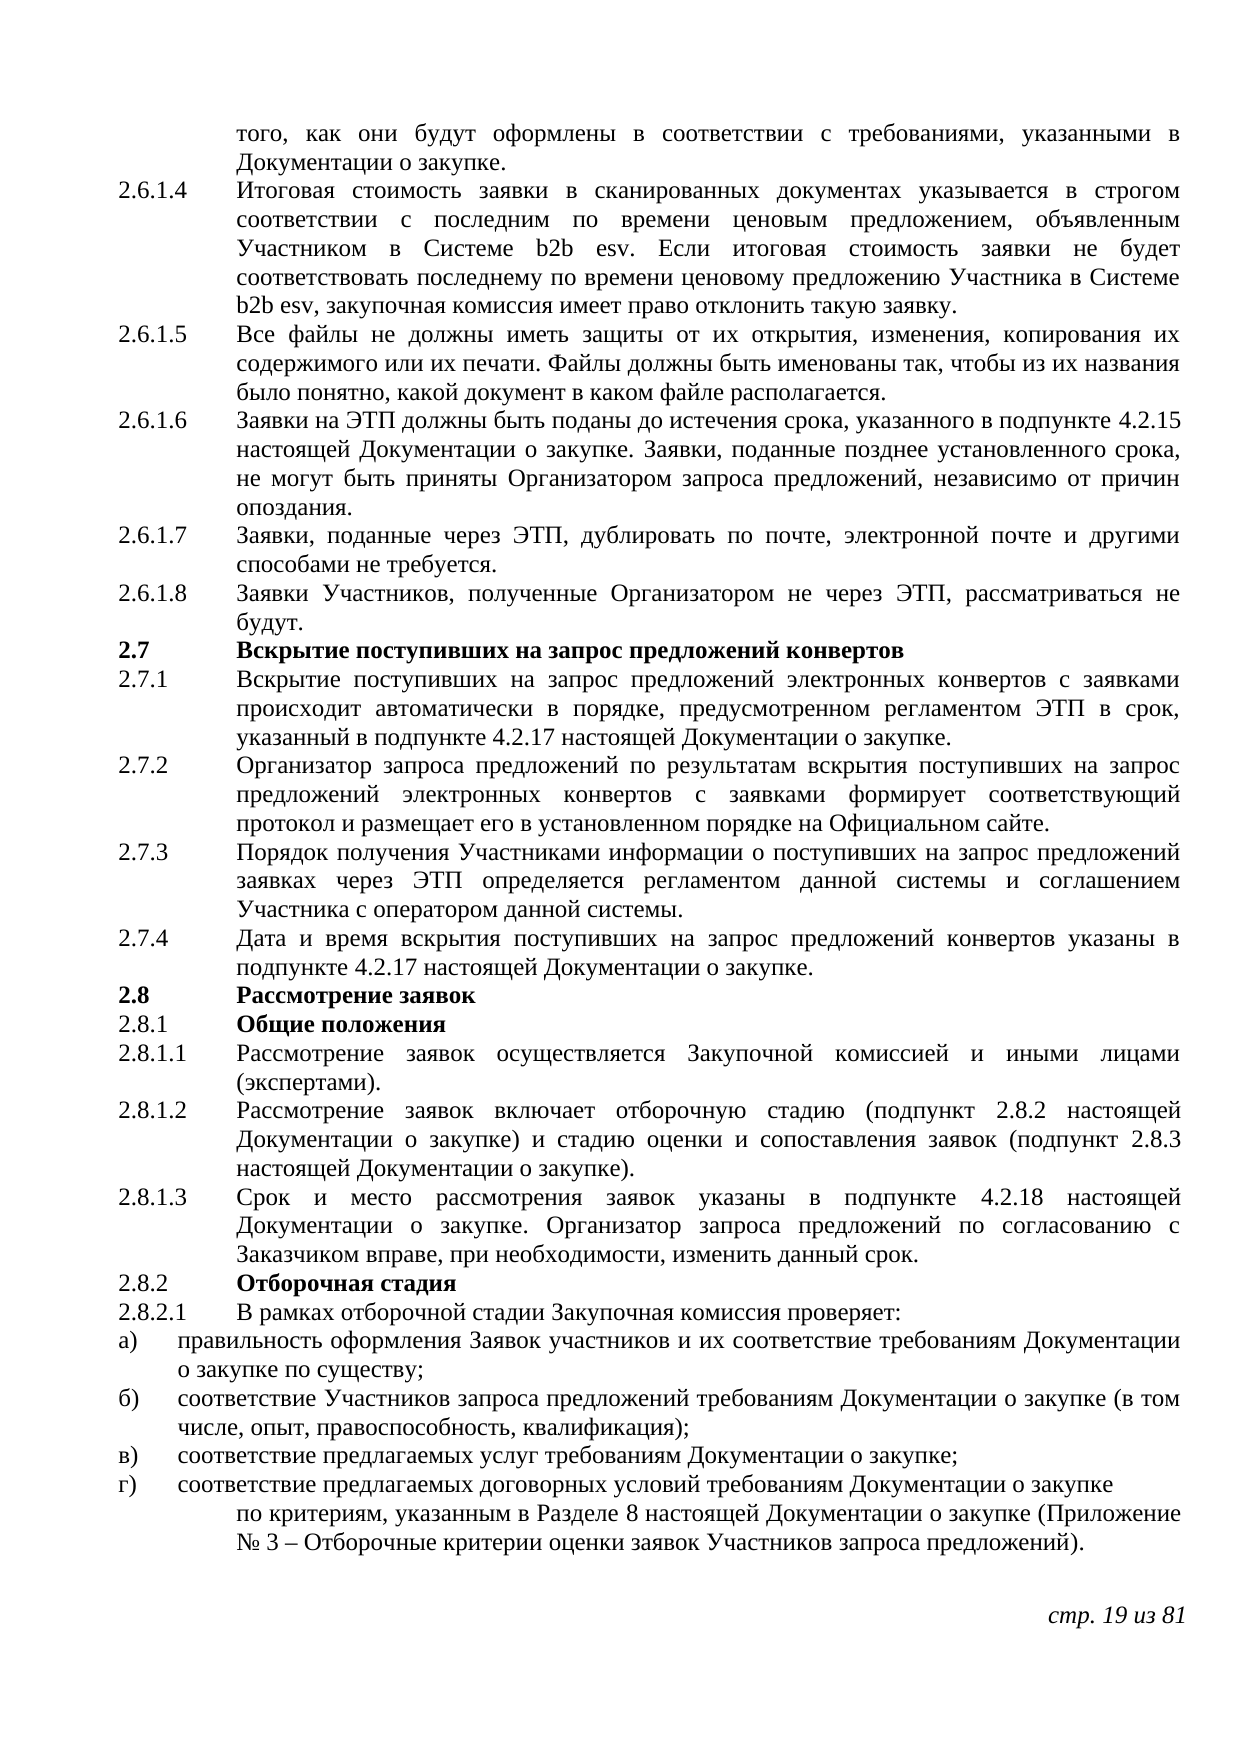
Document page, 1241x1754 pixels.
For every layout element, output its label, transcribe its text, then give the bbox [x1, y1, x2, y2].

text соответствие предлагаемых договорных условий требованиям Документации о закупке [118, 1469, 1181, 1498]
list Вскрытие поступивших на запрос предложений электронных конвертов с заявками происходит автоматически в порядке, предусмотренном регламентом ЭТП в срок, указанный в подпункте 4.2.17 настоящей Документации о закупке. [118, 664, 1181, 751]
list Порядок получения Участниками информации о поступивших на запрос предложений заявках через ЭТП определяется регламентом данной системы и соглашением Участника с оператором данной системы. [118, 837, 1181, 923]
list Дата и время вскрытия поступивших на запрос предложений конвертов указаны в подпункте 4.2.17 настоящей Документации о закупке. [118, 923, 1181, 981]
list Заявки Участников, полученные Организатором не через ЭТП, рассматриваться не будут. [118, 578, 1181, 636]
subtitle Рассмотрение заявок [118, 981, 1181, 1009]
text Отборочная стадия [118, 1268, 1181, 1297]
list Все файлы не должны иметь защиты от их открытия, изменения, копирования их содержимого или их печати. Файлы должны быть именованы так, чтобы из их названия было понятно, какой документ в каком файле располагается. [118, 319, 1181, 406]
list Заявки, поданные через ЭТП, дублировать по почте, электронной почте и другими способами не требуется. [118, 521, 1181, 578]
subtitle Вскрытие поступивших на запрос предложений конвертов [118, 636, 1181, 664]
text соответствие предлагаемых услуг требованиям Документации о закупке; [118, 1441, 1181, 1469]
text Рассмотрение заявок включает отборочную стадию (подпункт 2.8.2 настоящей Документации о закупке) и стадию оценки и сопоставления заявок (подпункт 2.8.3 настоящей Документации о закупке). [118, 1096, 1181, 1182]
text Рассмотрение заявок осуществляется Закупочной комиссией и иными лицами (экспертами). [118, 1038, 1181, 1096]
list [118, 118, 1181, 176]
text соответствие Участников запроса предложений требованиям Документации о закупке (в том числе, опыт, правоспособность, квалификация); [118, 1383, 1181, 1441]
list Организатор запроса предложений по результатам вскрытия поступивших на запрос предложений электронных конвертов с заявками формирует соответствующий протокол и размещает его в установленном порядке на Официальном сайте. [118, 751, 1181, 837]
text правильность оформления Заявок участников и их соответствие требованиям Документации о закупке по существу; [118, 1326, 1181, 1383]
list по критериям, указанным в Разделе 8 настоящей Документации о закупке (Приложение № 3 – Отборочные критерии оценки заявок Участников запроса предложений). [236, 1498, 1181, 1556]
text В рамках отборочной стадии Закупочная комиссия проверяет: [118, 1297, 1181, 1326]
list Заявки на ЭТП должны быть поданы до истечения срока, указанного в подпункте 4.2.15 настоящей Документации о закупке. Заявки, поданные позднее установленного срока, не могут быть приняты Организатором запроса предложений, независимо от причин опоздания. [118, 406, 1181, 521]
text Общие положения [118, 1009, 1181, 1038]
text Срок и место рассмотрения заявок указаны в подпункте 4.2.18 настоящей Документации о закупке. Организатор запроса предложений по согласованию с Заказчиком вправе, при необходимости, изменить данный срок. [118, 1182, 1181, 1268]
text Итоговая стоимость заявки в сканированных документах указывается в строгом соответствии с последним по времени ценовым предложением, объявленным Участником в Системе b2b esv. Если итоговая стоимость заявки не будет соответствовать последнему по времени ценовому предложению Участника в Системе b2b esv, закупочная комиссия имеет право отклонить такую заявку. [118, 176, 1181, 319]
